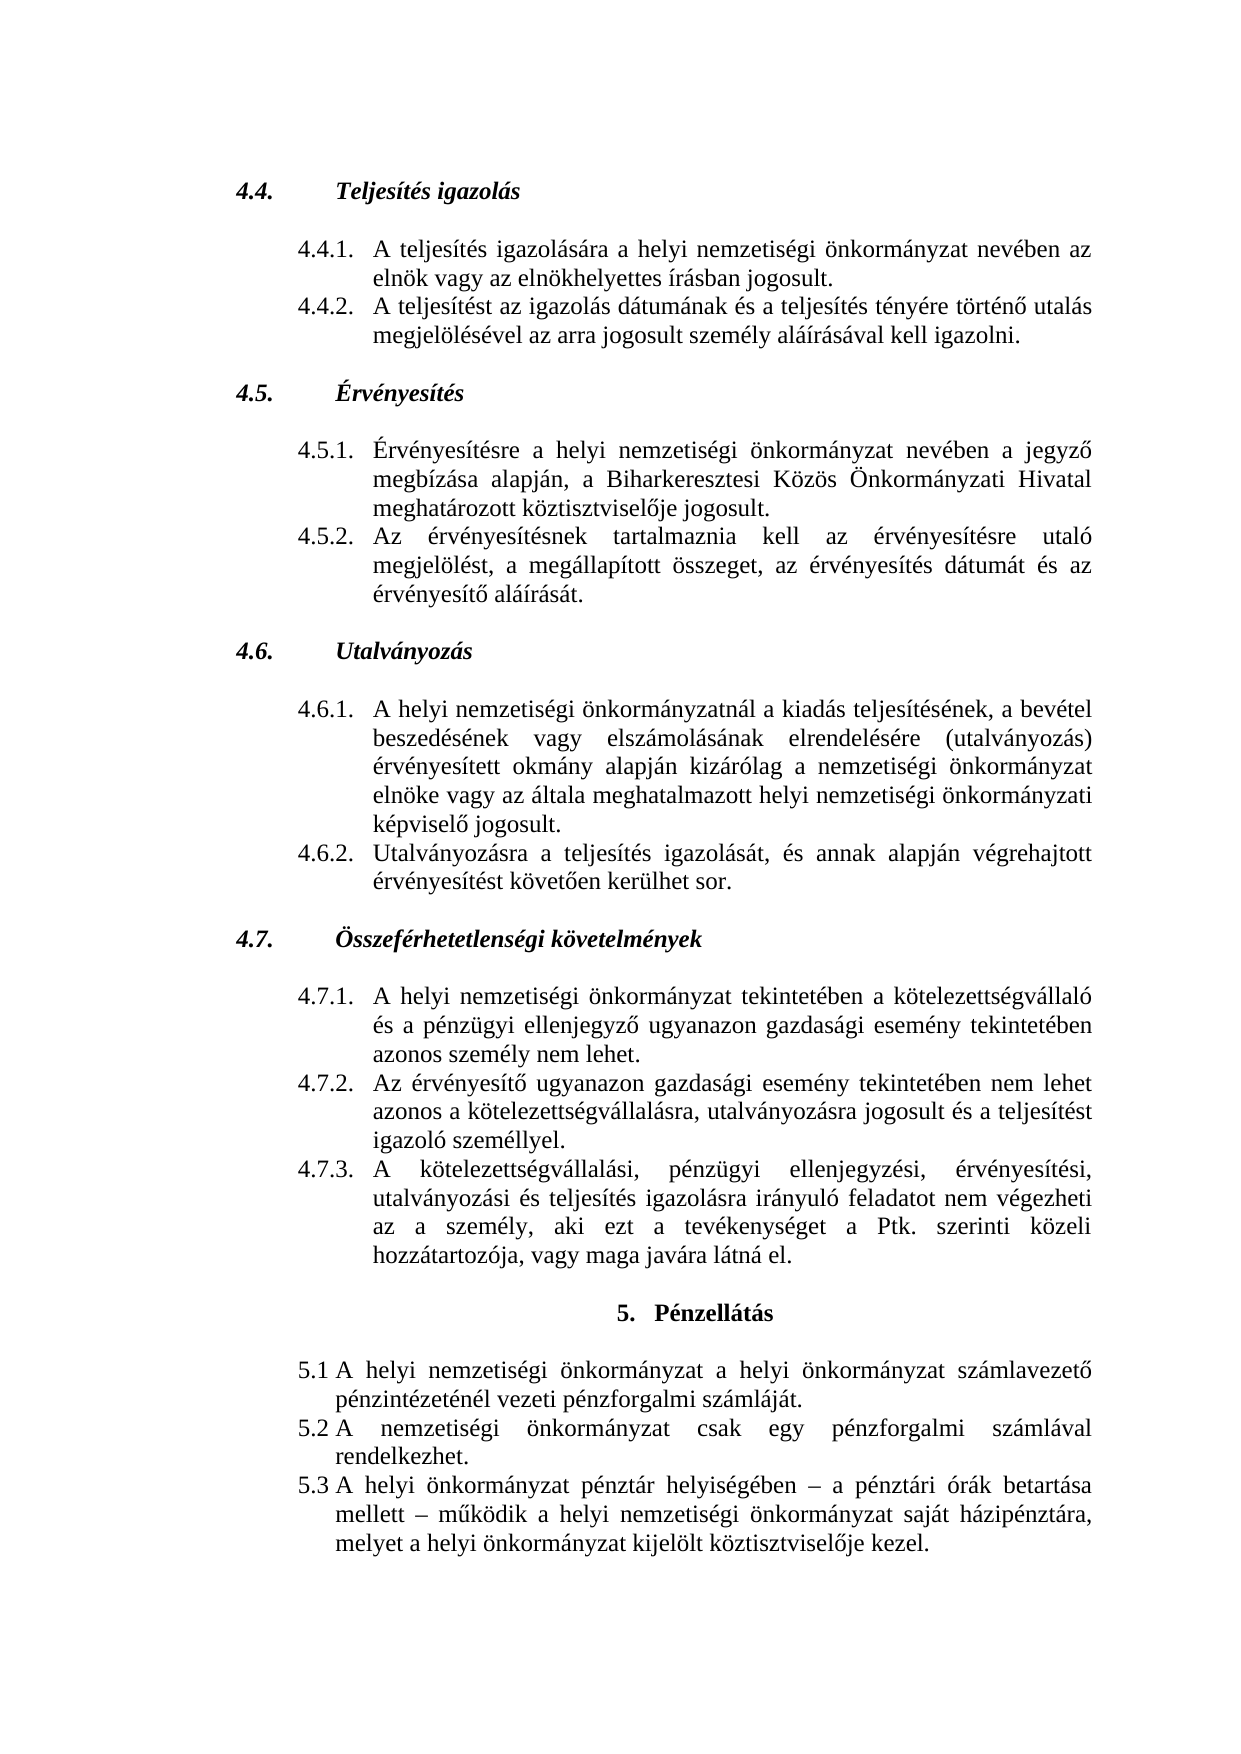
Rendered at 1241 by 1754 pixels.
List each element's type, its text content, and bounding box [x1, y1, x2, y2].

list A helyi nemzetiségi önkormányzatnál a kiadás teljesítésének, a bevétel beszedésének vagy elszámolásának elrendelésére (utalványozás) érvényesített okmány alapján kizárólag a nemzetiségi önkormányzat elnöke vagy az általa meghatalmazott helyi nemzetiségi önkormányzati képviselő jogosult. [298, 694, 1093, 838]
list A helyi nemzetiségi önkormányzat tekintetében a kötelezettségvállaló és a pénzügyi ellenjegyző ugyanazon gazdasági esemény tekintetében azonos személy nem lehet. [298, 981, 1093, 1068]
list Érvényesítésre a helyi nemzetiségi önkormányzat nevében a jegyző megbízása alapján, a Biharkeresztesi Közös Önkormányzati Hivatal meghatározott köztisztviselője jogosult. [298, 435, 1093, 521]
list Utalványozásra a teljesítés igazolását, és annak alapján végrehajtott érvényesítést követően kerülhet sor. [298, 838, 1093, 895]
list A helyi önkormányzat pénztár helyiségében – a pénztári órák betartása mellett – működik a helyi nemzetiségi önkormányzat saját házipénztára, melyet a helyi önkormányzat kijelölt köztisztviselője kezel. [298, 1470, 1093, 1556]
list A teljesítés igazolására a helyi nemzetiségi önkormányzat nevében az elnök vagy az elnökhelyettes írásban jogosult. [298, 234, 1093, 291]
list Teljesítés igazolás [236, 176, 1093, 205]
list Összeférhetetlenségi követelmények [236, 924, 1093, 953]
list Az érvényesítő ugyanazon gazdasági esemény tekintetében nem lehet azonos a kötelezettségvállalásra, utalványozásra jogosult és a teljesítést igazoló személlyel. [298, 1068, 1093, 1154]
list Érvényesítés [236, 378, 1093, 406]
list A teljesítést az igazolás dátumának és a teljesítés tényére történő utalás megjelölésével az arra jogosult személy aláírásával kell igazolni. [298, 291, 1093, 349]
list Az érvényesítésnek tartalmaznia kell az érvényesítésre utaló megjelölést, a megállapított összeget, az érvényesítés dátumát és az érvényesítő aláírását. [298, 521, 1093, 608]
list Utalványozás [236, 636, 1093, 665]
list A helyi nemzetiségi önkormányzat a helyi önkormányzat számlavezető pénzintézeténél vezeti pénzforgalmi számláját. [298, 1355, 1093, 1413]
list A kötelezettségvállalási, pénzügyi ellenjegyzési, érvényesítési, utalványozási és teljesítés igazolásra irányuló feladatot nem végezheti az a személy, aki ezt a tevékenységet a Ptk. szerinti közeli hozzátartozója, vagy maga javára látná el. [298, 1154, 1093, 1269]
list A nemzetiségi önkormányzat csak egy pénzforgalmi számlával rendelkezhet. [298, 1413, 1093, 1470]
list Pénzellátás [298, 1298, 1093, 1326]
